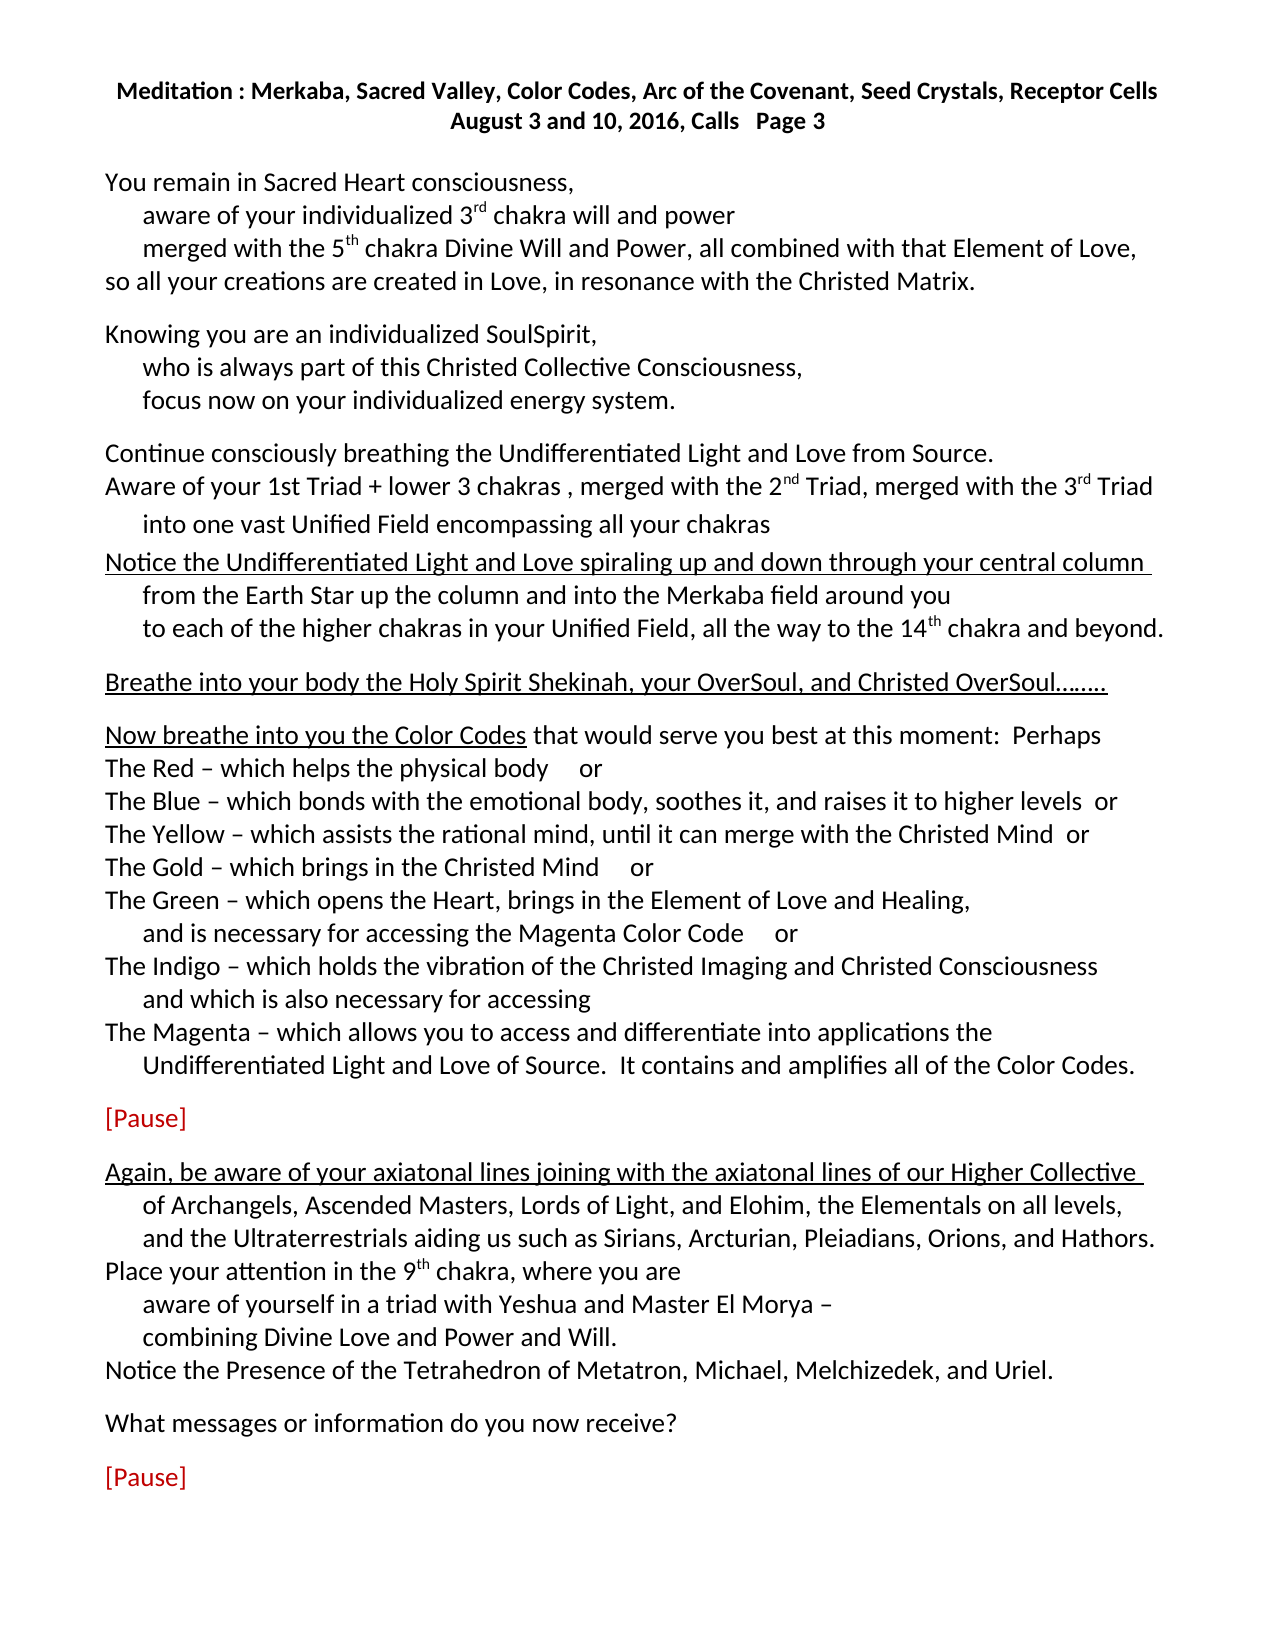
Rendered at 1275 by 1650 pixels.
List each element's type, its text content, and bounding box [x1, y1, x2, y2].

text The Red – which helps the physical body or [105, 751, 1170, 784]
text Now breathe into you the Color Codes that would serve you best at this moment: Perhaps [105, 718, 1170, 751]
text aware of yourself in a triad with Yeshua and Master El Morya – [105, 1287, 1170, 1320]
text You remain in Sacred Heart consciousness, [105, 165, 1170, 198]
text Again, be aware of your axiatonal lines joining with the axiatonal lines of our Higher Collective [105, 1155, 1170, 1188]
text and is necessary for accessing the Magenta Color Code or [105, 916, 1170, 949]
text Notice the Undifferentiated Light and Love spiraling up and down through your central column [105, 545, 1170, 578]
text combining Divine Love and Power and Will. [105, 1320, 1170, 1353]
text The Gold – which brings in the Christed Mind or [105, 850, 1170, 883]
text The Magenta – which allows you to access and differentiate into applications the [105, 1015, 1170, 1048]
text Breathe into your body the Holy Spirit Shekinah, your OverSoul, and Christed OverSoul…….. [105, 665, 1170, 698]
text [Pause] [105, 1102, 1170, 1135]
text Aware of your 1st Triad + lower 3 chakras , merged with the 2nd Triad, merged with the 3rd Triad [105, 469, 1170, 503]
text Continue consciously breathing the Undifferentiated Light and Love from Source. [105, 437, 1170, 469]
text to each of the higher chakras in your Unified Field, all the way to the 14th chakra and beyond. [105, 611, 1170, 644]
text Notice the Presence of the Tetrahedron of Metatron, Michael, Melchizedek, and Uriel. [105, 1353, 1170, 1386]
text focus now on your individualized energy system. [105, 383, 1170, 416]
text The Yellow – which assists the rational mind, until it can merge with the Christed Mind or [105, 817, 1170, 850]
text Knowing you are an individualized SoulSpirit, [105, 317, 1170, 350]
text Place your attention in the 9th chakra, where you are [105, 1254, 1170, 1287]
text [Pause] [105, 1460, 1170, 1493]
text and which is also necessary for accessing [105, 982, 1170, 1015]
text and the Ultraterrestrials aiding us such as Sirians, Arcturian, Pleiadians, Orions, and Hathors. [105, 1221, 1170, 1254]
text into one vast Unified Field encompassing all your chakras [105, 507, 1170, 541]
text The Blue – which bonds with the emotional body, soothes it, and raises it to higher levels or [105, 784, 1170, 817]
text aware of your individualized 3rd chakra will and power [105, 198, 1170, 231]
text so all your creations are created in Love, in resonance with the Christed Matrix. [105, 264, 1170, 297]
text merged with the 5th chakra Divine Will and Power, all combined with that Element of Love, [105, 231, 1170, 264]
text The Indigo – which holds the vibration of the Christed Imaging and Christed Consciousness [105, 949, 1170, 982]
text What messages or information do you now receive? [105, 1406, 1170, 1439]
text Undifferentiated Light and Love of Source. It contains and amplifies all of the Color Codes. [105, 1048, 1170, 1081]
text who is always part of this Christed Collective Consciousness, [105, 350, 1170, 383]
text from the Earth Star up the column and into the Merkaba field around you [105, 578, 1170, 611]
text The Green – which opens the Heart, brings in the Element of Love and Healing, [105, 883, 1170, 916]
text of Archangels, Ascended Masters, Lords of Light, and Elohim, the Elementals on all levels, [105, 1188, 1170, 1221]
